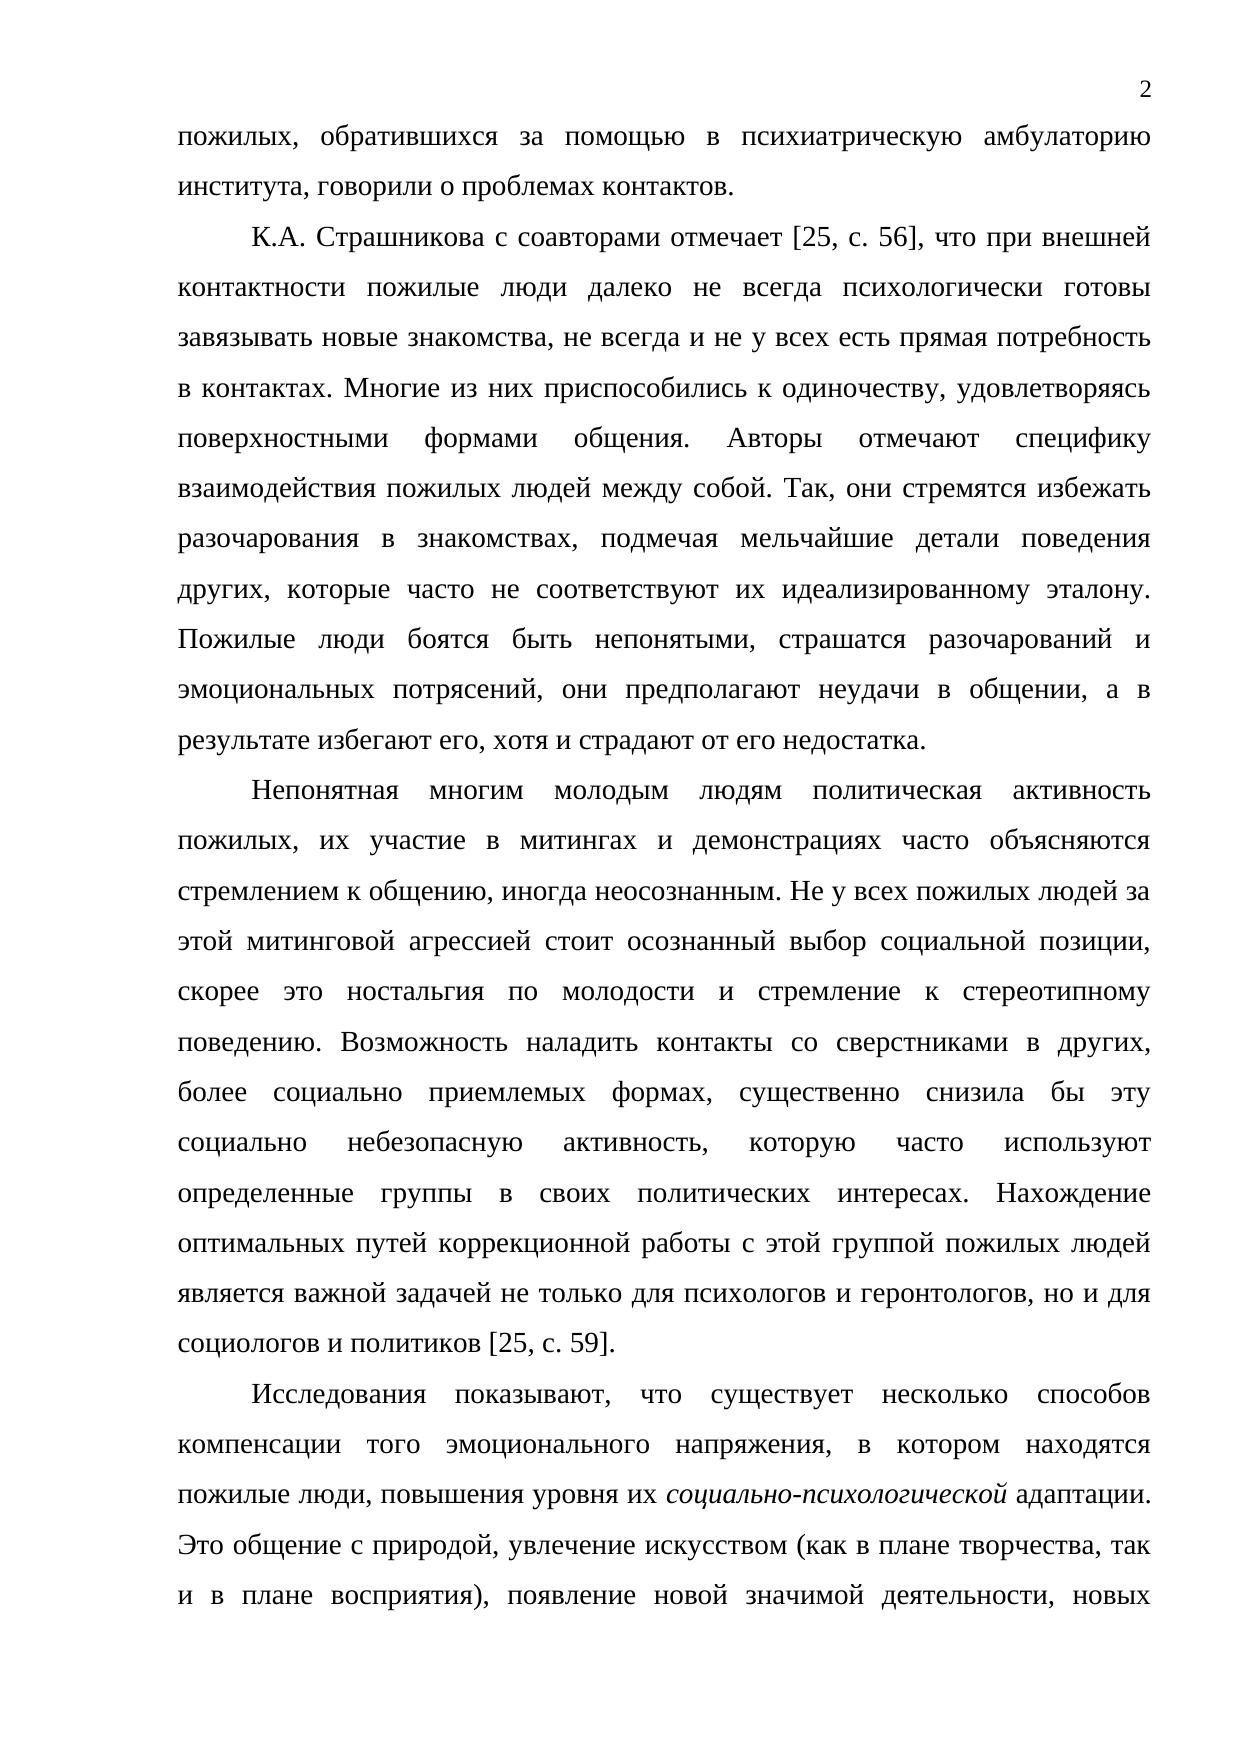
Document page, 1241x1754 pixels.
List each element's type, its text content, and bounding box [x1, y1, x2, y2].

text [177, 118, 1152, 202]
text Непонятная многим молодым людям политическая активность пожилых, их участие в митингах и демонстрациях часто объясняются стремлением к общению, иногда неосознанным. Не у всех пожилых людей за этой митинговой агрессией стоит осознанный выбор социальной позиции, скорее это ностальгия по молодости и стремление к стереотипному поведению. Возможность наладить контакты со сверстниками в других, более социально приемлемых формах, существенно снизила бы эту социально небезопасную активность, которую часто используют определенные группы в своих политических интересах. Нахождение оптимальных путей коррекционной работы с этой группой пожилых людей является важной задачей не только для психологов и геронтологов, но и для социологов и политиков [25, с. 59]. [177, 772, 1152, 1359]
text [177, 1376, 1152, 1611]
text К.А. Страшникова с соавторами отмечает [25, с. 56], что при внешней контактности пожилые люди далеко не всегда психологически готовы завязывать новые знакомства, не всегда и не у всех есть прямая потребность в контактах. Многие из них приспособились к одиночеству, удовлетворяясь поверхностными формами общения. Авторы отмечают специфику взаимодействия пожилых людей между собой. Так, они стремятся избежать разочарования в знакомствах, подмечая мельчайшие детали поведения других, которые часто не соответствуют их идеализированному эталону. Пожилые люди боятся быть непонятыми, страшатся разочарований и эмоциональных потрясений, они предполагают неудачи в общении, а в результате избегают его, хотя и страдают от его недостатка. [177, 219, 1152, 755]
